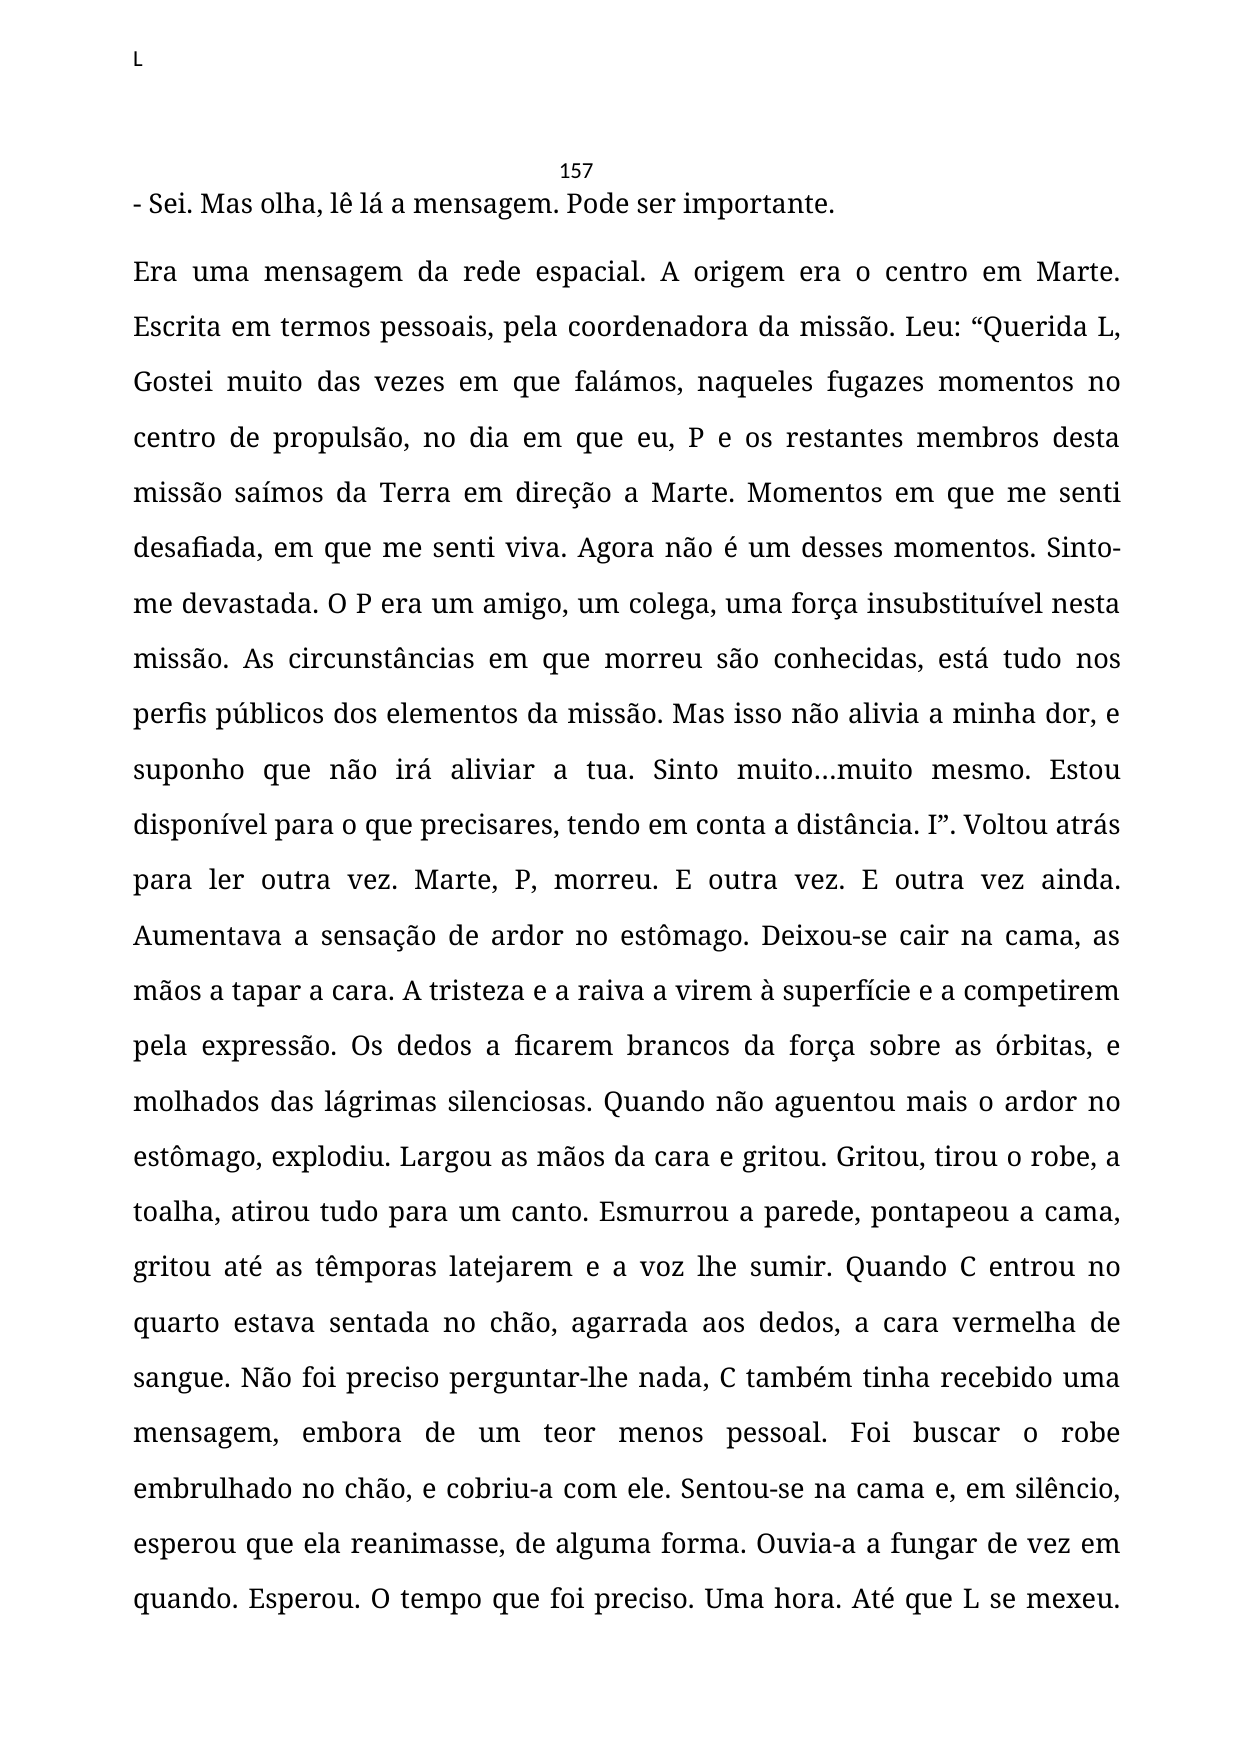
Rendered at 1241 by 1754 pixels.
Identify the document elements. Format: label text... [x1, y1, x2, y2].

text - Sei. Mas olha, lê lá a mensagem. Pode ser importante. [133, 184, 1122, 221]
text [133, 252, 1122, 1617]
